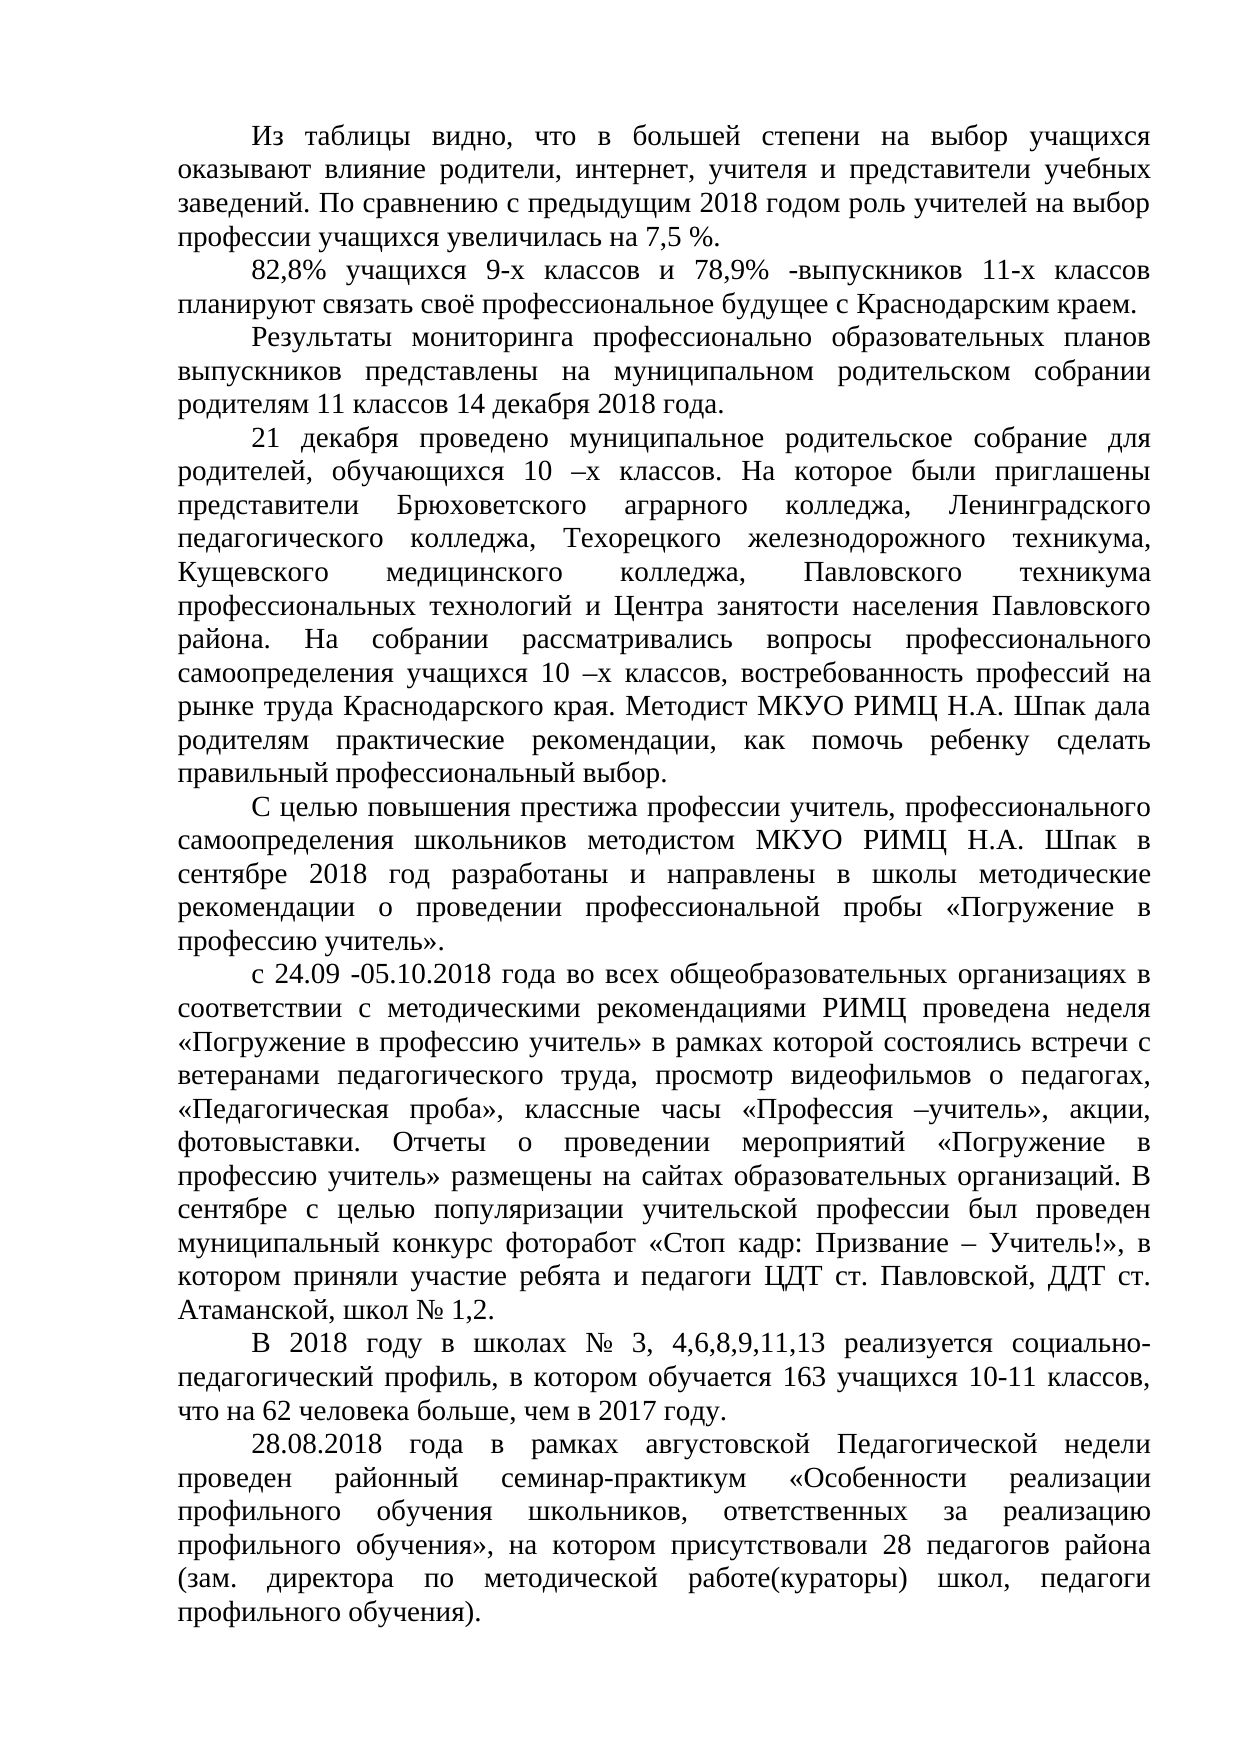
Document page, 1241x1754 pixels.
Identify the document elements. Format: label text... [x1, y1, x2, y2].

text 82,8% учащихся 9-х классов и 78,9% -выпускников 11-х классов планируют связать своё профессиональное будущее с Краснодарским краем. [177, 252, 1152, 319]
text Результаты мониторинга профессионально образовательных планов выпускников представлены на муниципальном родительском собрании родителям 11 классов 14 декабря 2018 года. [177, 319, 1152, 420]
text 28.08.2018 года в рамках августовской Педагогической недели проведен районный семинар-практикум «Особенности реализации профильного обучения школьников, ответственных за реализацию профильного обучения», на котором присутствовали 28 педагогов района (зам. директора по методической работе(кураторы) школ, педагоги профильного обучения). [177, 1426, 1152, 1627]
text С целью повышения престижа профессии учитель, профессионального самоопределения школьников методистом МКУО РИМЦ Н.А. Шпак в сентябре 2018 год разработаны и направлены в школы методические рекомендации о проведении профессиональной пробы «Погружение в профессию учитель». [177, 789, 1152, 957]
text В 2018 году в школах № 3, 4,6,8,9,11,13 реализуется социально-педагогический профиль, в котором обучается 163 учащихся 10-11 классов, что на 62 человека больше, чем в 2017 году. [177, 1326, 1152, 1426]
text с 24.09 -05.10.2018 года во всех общеобразовательных организациях в соответствии с методическими рекомендациями РИМЦ проведена неделя «Погружение в профессию учитель» в рамках которой состоялись встречи с ветеранами педагогического труда, просмотр видеофильмов о педагогах, «Педагогическая проба», классные часы «Профессия –учитель», акции, фотовыставки. Отчеты о проведении мероприятий «Погружение в профессию учитель» размещены на сайтах образовательных организаций. В сентябре с целью популяризации учительской профессии был проведен муниципальный конкурс фоторабот «Стоп кадр: Призвание – Учитель!», в котором приняли участие ребята и педагоги ЦДТ ст. Павловской, ДДТ ст. Атаманской, школ № 1,2. [177, 957, 1152, 1326]
text 21 декабря проведено муниципальное родительское собрание для родителей, обучающихся 10 –х классов. На которое были приглашены представители Брюховетского аграрного колледжа, Ленинградского педагогического колледжа, Техорецкого железнодорожного техникума, Кущевского медицинского колледжа, Павловского техникума профессиональных технологий и Центра занятости населения Павловского района. На собрании рассматривались вопросы профессионального самоопределения учащихся 10 –х классов, востребованность профессий на рынке труда Краснодарского края. Методист МКУО РИМЦ Н.А. Шпак дала родителям практические рекомендации, как помочь ребенку сделать правильный профессиональный выбор. [177, 420, 1152, 789]
text Из таблицы видно, что в большей степени на выбор учащихся оказывают влияние родители, интернет, учителя и представители учебных заведений. По сравнению с предыдущим 2018 годом роль учителей на выбор профессии учащихся увеличилась на 7,5 %. [177, 118, 1152, 252]
